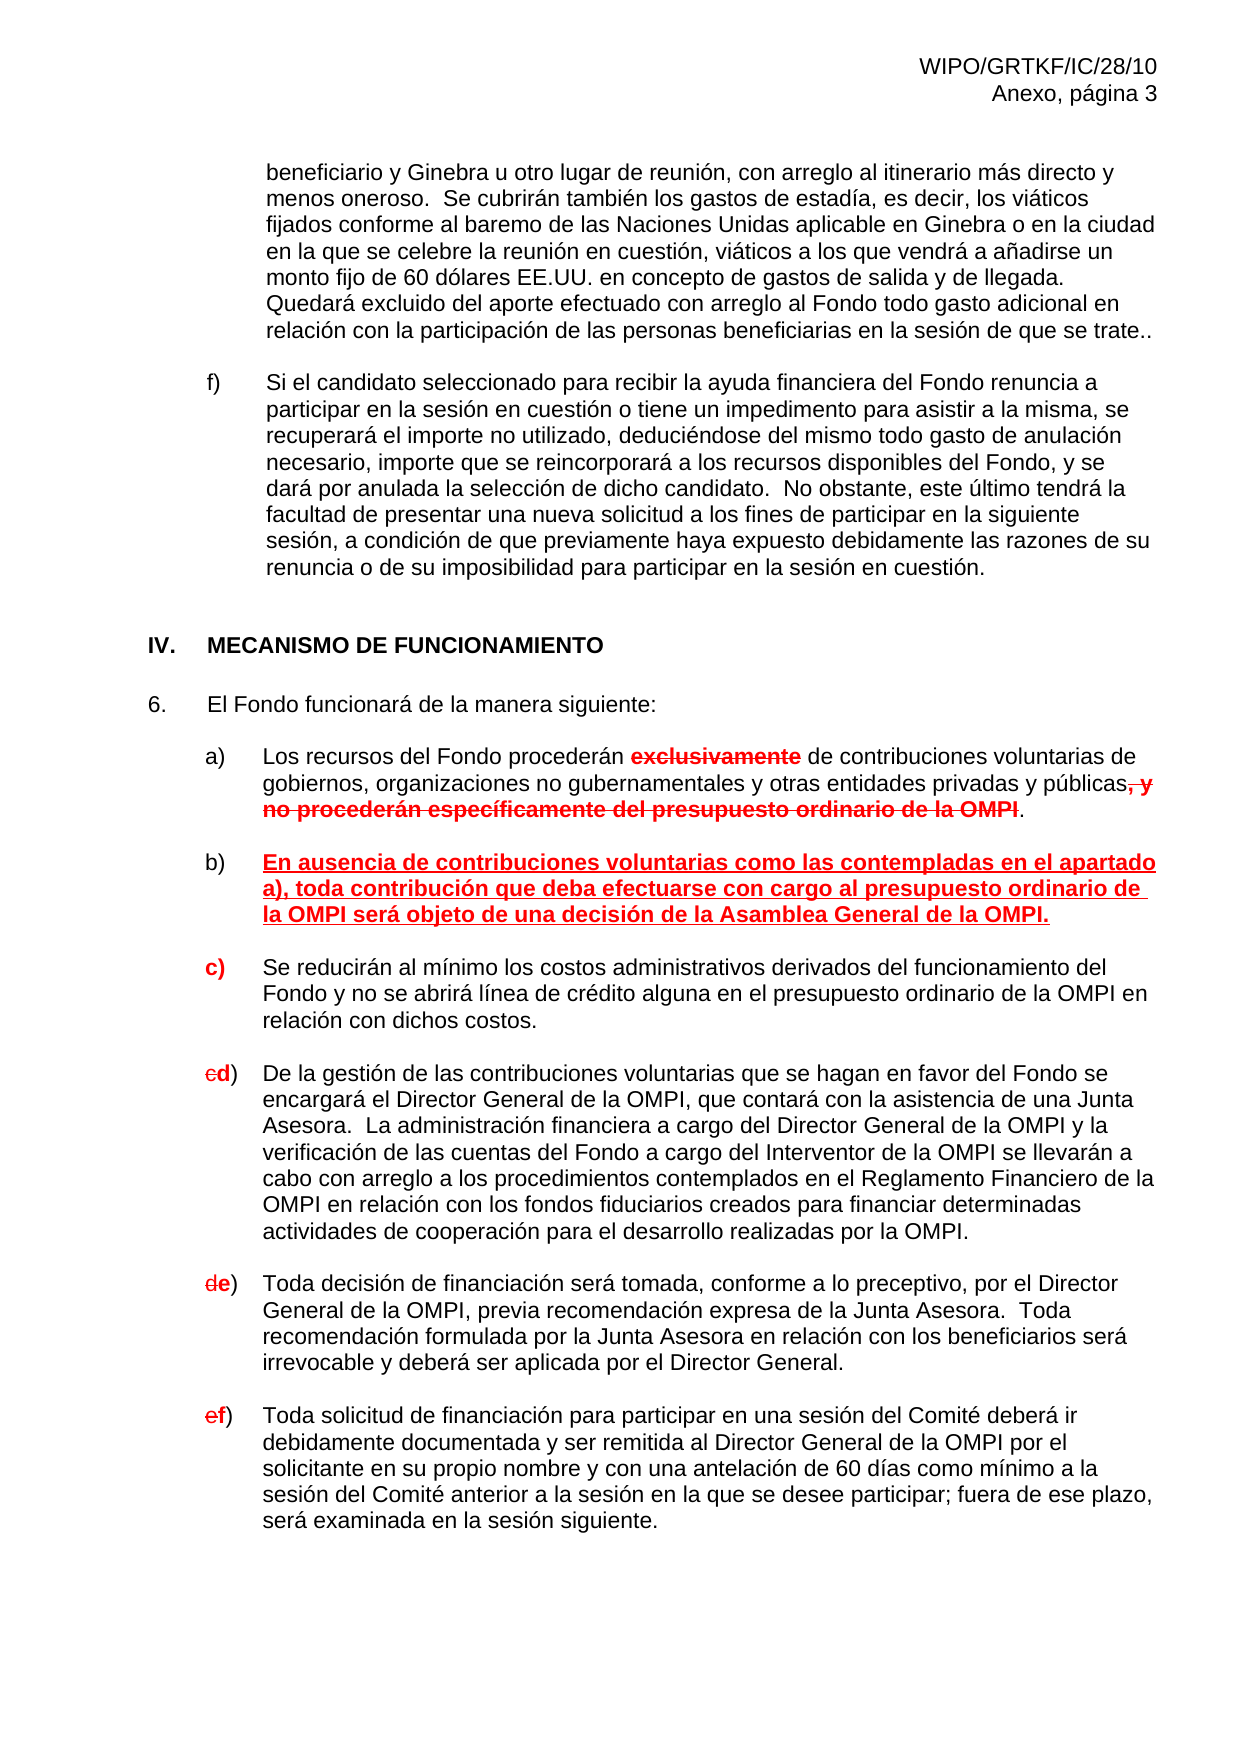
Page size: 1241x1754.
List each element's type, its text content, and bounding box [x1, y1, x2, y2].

text f) Si el candidato seleccionado para recibir la ayuda financiera del Fondo renuncia a participar en la sesión en cuestión o tiene un impedimento para asistir a la misma, se recuperará el importe no utilizado, deduciéndose del mismo todo gasto de anulación necesario, importe que se reincorporará a los recursos disponibles del Fondo, y se dará por anulada la selección de dicho candidato. No obstante, este último tendrá la facultad de presentar una nueva solicitud a los fines de participar en la siguiente sesión, a condición de que previamente haya expuesto debidamente las razones de su renuncia o de su imposibilidad para participar en la sesión en cuestión. [207, 369, 1157, 580]
text IV. MECANISMO DE FUNCIONAMIENTO [148, 632, 1157, 658]
text cd) De la gestión de las contribuciones voluntarias que se hagan en favor del Fondo se encargará el Director General de la OMPI, que contará con la asistencia de una Junta Asesora. La administración financiera a cargo del Director General de la OMPI y la verificación de las cuentas del Fondo a cargo del Interventor de la OMPI se llevarán a cabo con arreglo a los procedimientos contemplados en el Reglamento Financiero de la OMPI en relación con los fondos fiduciarios creados para financiar determinadas actividades de cooperación para el desarrollo realizadas por la OMPI. [205, 1059, 1157, 1244]
text a) Los recursos del Fondo procederán exclusivamente de contribuciones voluntarias de gobiernos, organizaciones no gubernamentales y otras entidades privadas y públicas, y no procederán específicamente del presupuesto ordinario de la OMPI. [205, 743, 1157, 822]
text ef) Toda solicitud de financiación para participar en una sesión del Comité deberá ir debidamente documentada y ser remitida al Director General de la OMPI por el solicitante en su propio nombre y con una antelación de 60 días como mínimo a la sesión del Comité anterior a la sesión en la que se desee participar; fuera de ese plazo, será examinada en la sesión siguiente. [205, 1402, 1157, 1534]
text de) Toda decisión de financiación será tomada, conforme a lo preceptivo, por el Director General de la OMPI, previa recomendación expresa de la Junta Asesora. Toda recomendación formulada por la Junta Asesora en relación con los beneficiarios será irrevocable y deberá ser aplicada por el Director General. [205, 1270, 1157, 1376]
text c) Se reducirán al mínimo los costos administrativos derivados del funcionamiento del Fondo y no se abrirá línea de crédito alguna en el presupuesto ordinario de la OMPI en relación con dichos costos. [205, 954, 1157, 1033]
list El Fondo funcionará de la manera siguiente: [148, 691, 1157, 717]
text b) En ausencia de contribuciones voluntarias como las contempladas en el apartado a), toda contribución que deba efectuarse con cargo al presupuesto ordinario de la OMPI será objeto de una decisión de la Asamblea General de la OMPI. [205, 849, 1157, 928]
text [207, 158, 1157, 343]
